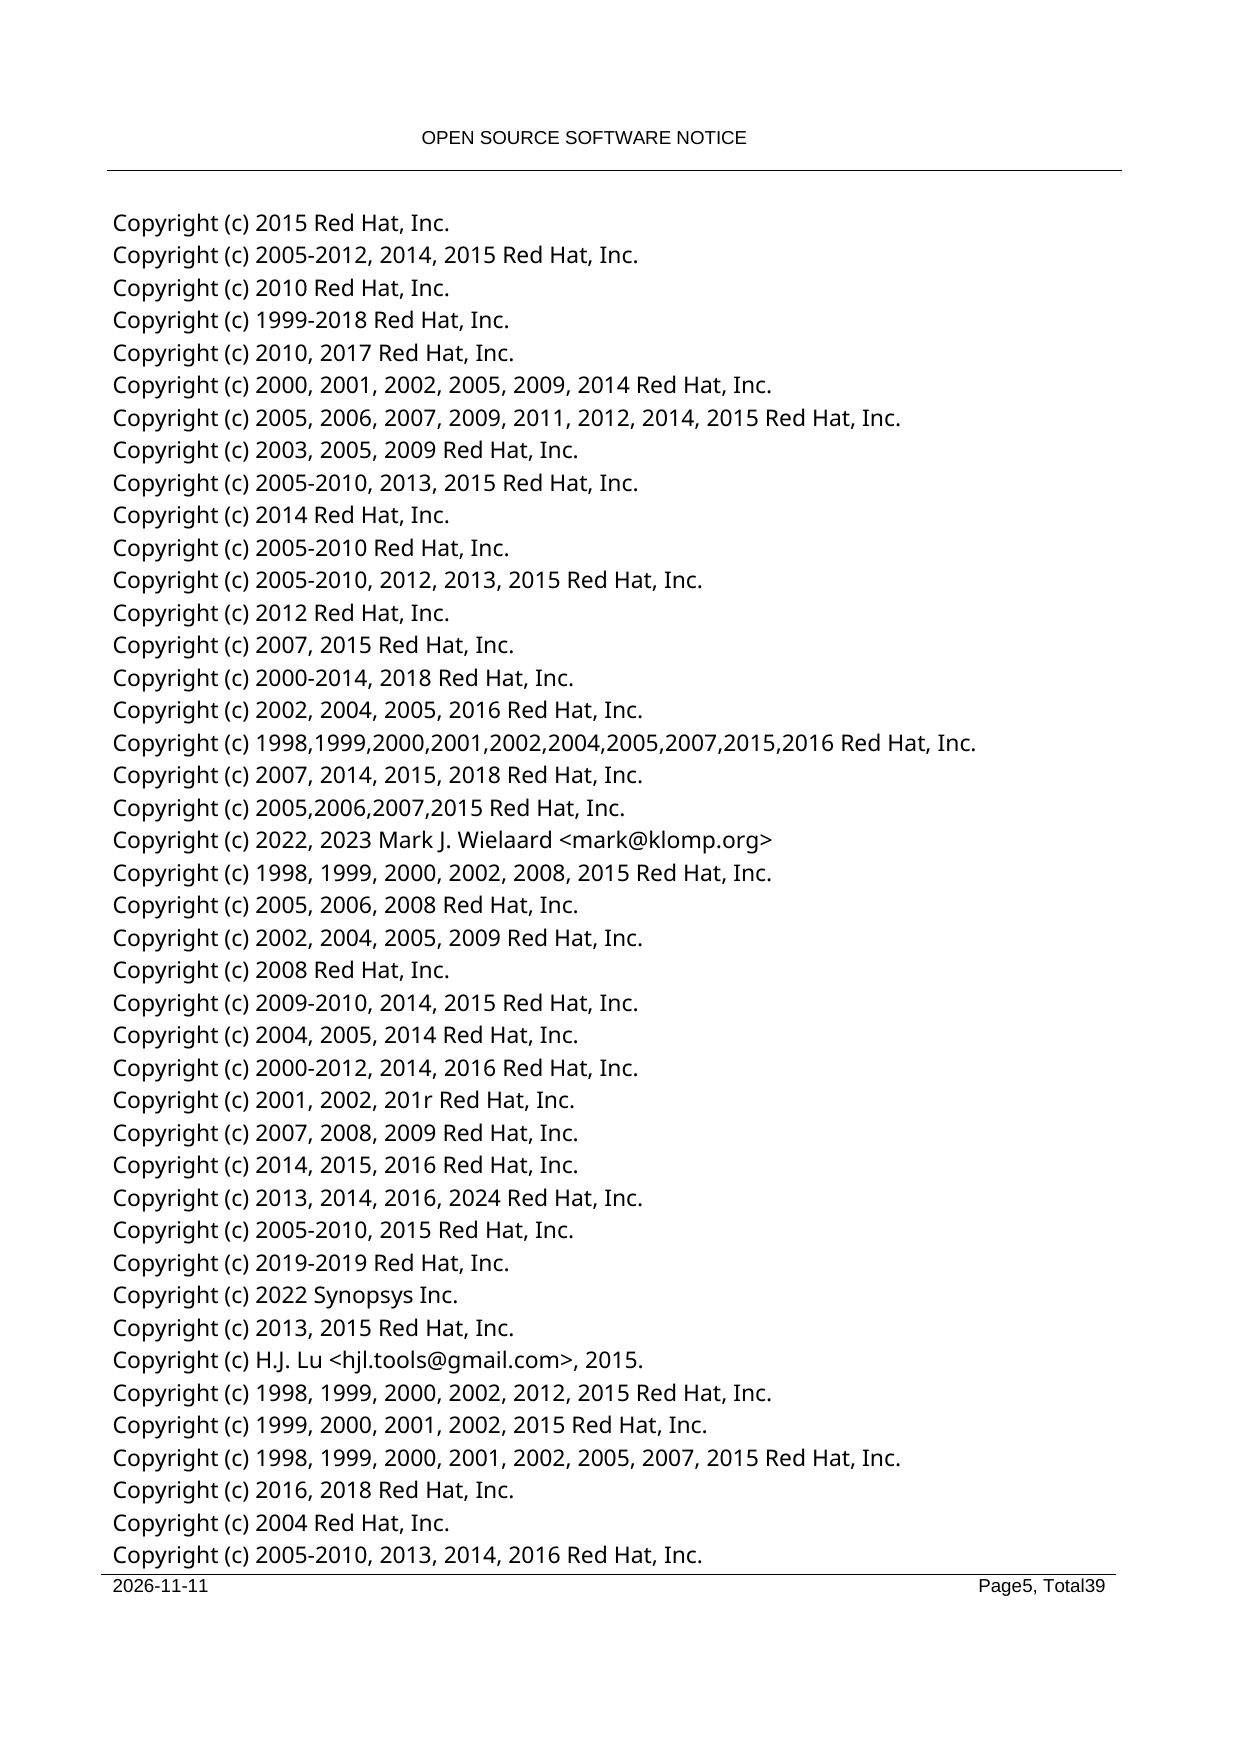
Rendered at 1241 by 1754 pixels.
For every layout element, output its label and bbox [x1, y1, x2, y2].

text [112, 206, 1128, 1571]
